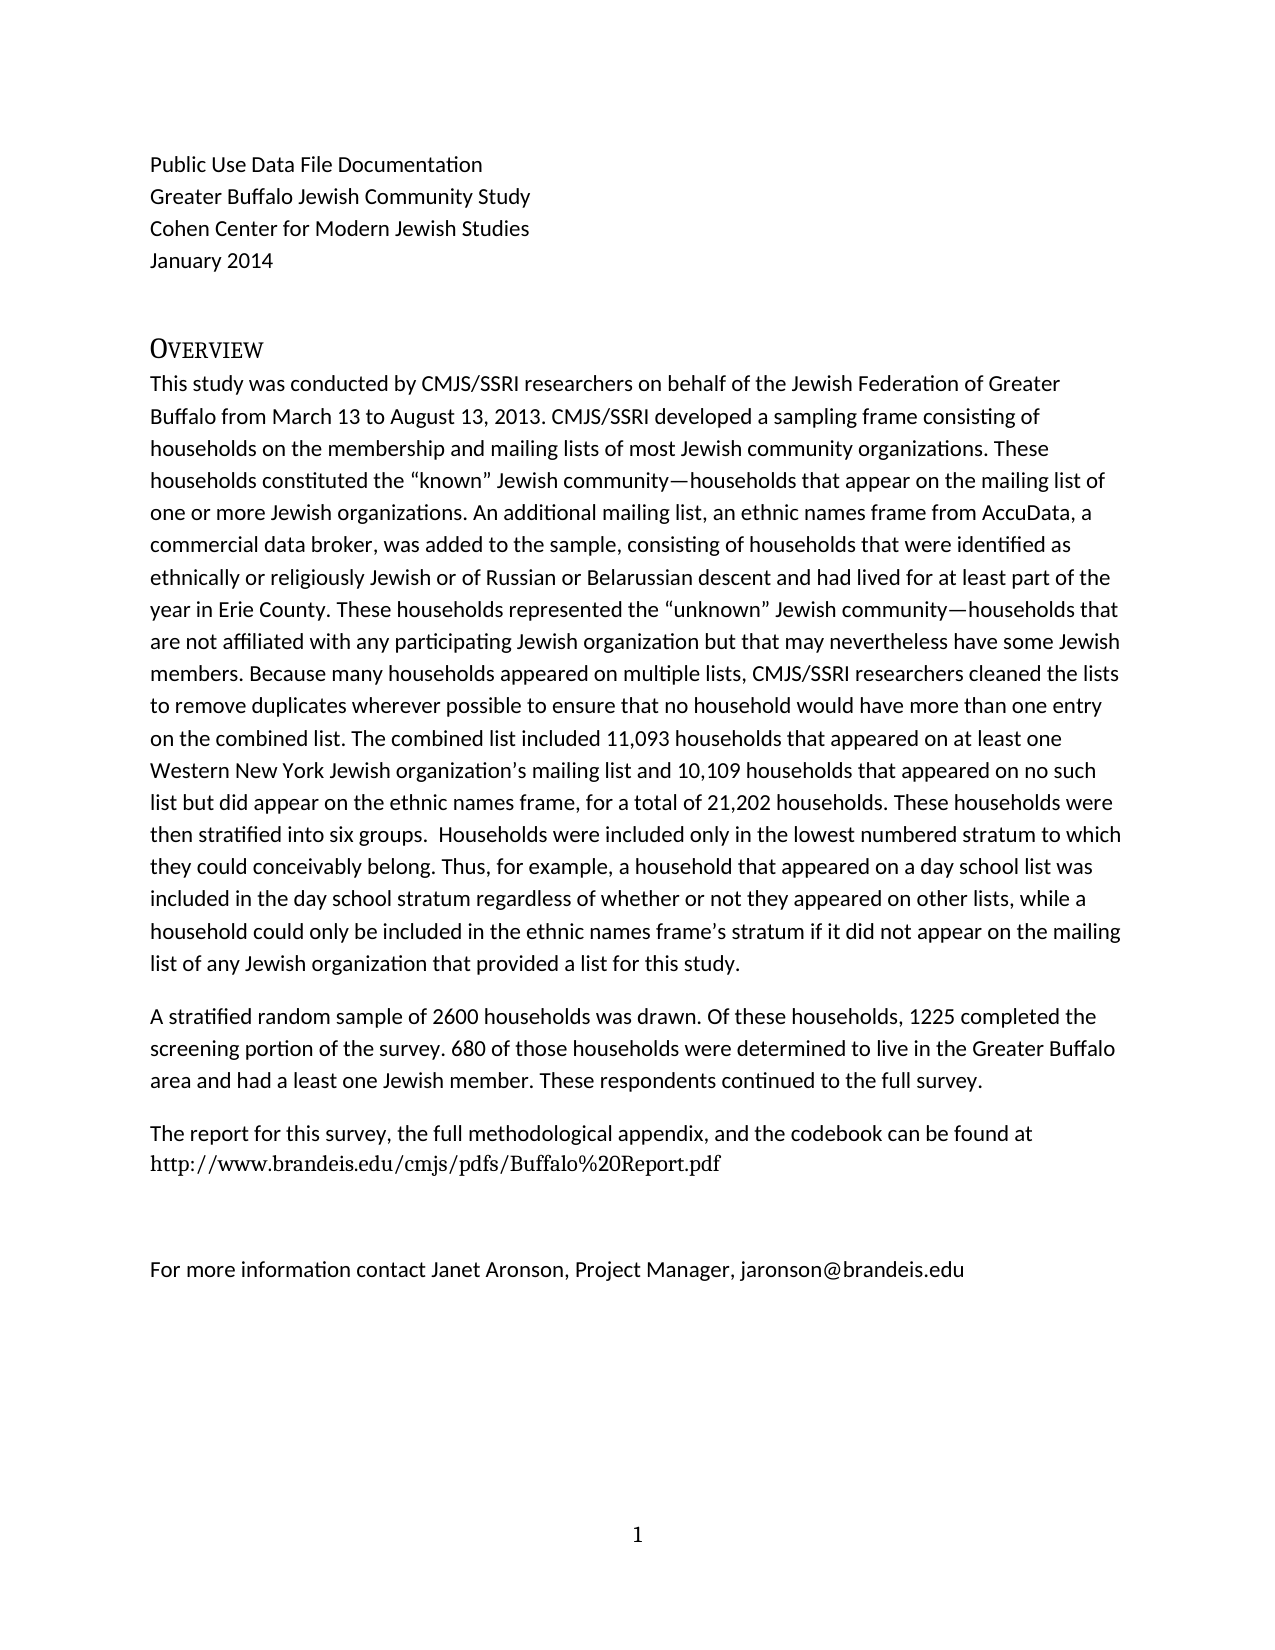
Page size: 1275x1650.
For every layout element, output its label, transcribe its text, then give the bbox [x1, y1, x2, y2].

subtitle Overview [150, 332, 1125, 365]
text Cohen Center for Modern Jewish Studies [150, 214, 1125, 242]
text Public Use Data File Documentation [150, 150, 1125, 178]
text For more information contact Janet Aronson, Project Manager, jaronson@brandeis.edu [150, 1255, 1125, 1283]
text January 2014 [150, 247, 1125, 274]
text A stratified random sample of 2600 households was drawn. Of these households, 1225 completed the screening portion of the survey. 680 of those households were determined to live in the Greater Buffalo area and had a least one Jewish member. These respondents continued to the full survey. [150, 1002, 1125, 1094]
text This study was conducted by CMJS/SSRI researchers on behalf of the Jewish Federation of Greater Buffalo from March 13 to August 13, 2013. CMJS/SSRI developed a sampling frame consisting of households on the membership and mailing lists of most Jewish community organizations. These households constituted the “known” Jewish community—households that appear on the mailing list of one or more Jewish organizations. An additional mailing list, an ethnic names frame from AccuData, a commercial data broker, was added to the sample, consisting of households that were identified as ethnically or religiously Jewish or of Russian or Belarussian descent and had lived for at least part of the year in Erie County. These households represented the “unknown” Jewish community—households that are not affiliated with any participating Jewish organization but that may nevertheless have some Jewish members. Because many households appeared on multiple lists, CMJS/SSRI researchers cleaned the lists to remove duplicates wherever possible to ensure that no household would have more than one entry on the combined list. The combined list included 11,093 households that appeared on at least one Western New York Jewish organization’s mailing list and 10,109 households that appeared on no such list but did appear on the ethnic names frame, for a total of 21,202 households. These households were then stratified into six groups. Households were included only in the lowest numbered stratum to which they could conceivably belong. Thus, for example, a household that appeared on a day school list was included in the day school stratum regardless of whether or not they appeared on other lists, while a household could only be included in the ethnic names frame’s stratum if it did not appear on the mailing list of any Jewish organization that provided a list for this study. [150, 369, 1125, 977]
text Greater Buffalo Jewish Community Study [150, 182, 1125, 210]
text The report for this survey, the full methodological appendix, and the codebook can be found at http://www.brandeis.edu/cmjs/pdfs/Buffalo%20Report.pdf [150, 1119, 1125, 1178]
